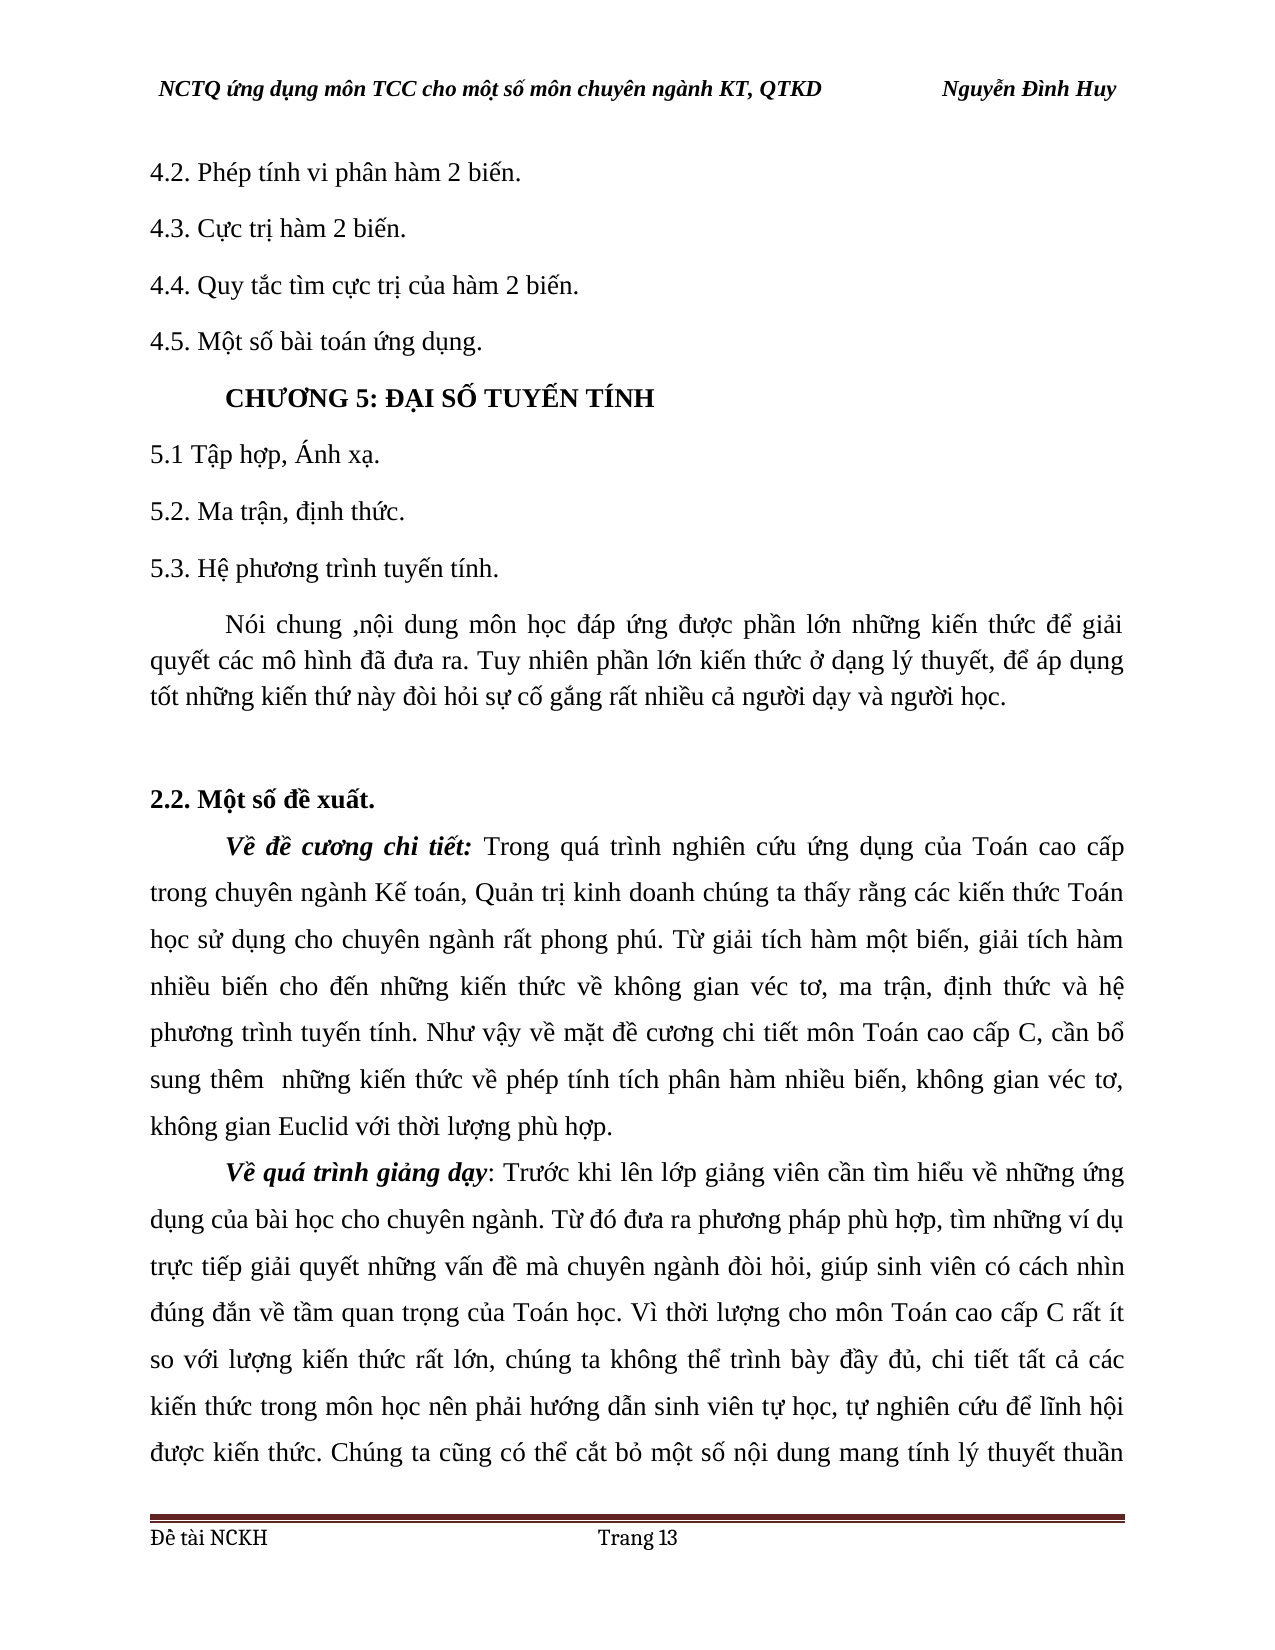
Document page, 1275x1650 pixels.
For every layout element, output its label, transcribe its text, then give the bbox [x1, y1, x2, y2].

text 4.5. Một số bài toán ứng dụng. [150, 325, 1125, 357]
text 2.2. Một số đề xuất. [150, 783, 1124, 814]
text 5.1 Tập hợp, Ánh xạ. [150, 438, 1125, 470]
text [150, 1156, 1124, 1467]
text CHƯƠNG 5: ĐẠI SỐ TUYẾN TÍNH [150, 382, 1125, 413]
text 4.2. Phép tính vi phân hàm 2 biến. [150, 156, 1125, 187]
text 5.3. Hệ phương trình tuyến tính. [150, 552, 1125, 583]
text Về đề cương chi tiết: Trong quá trình nghiên cứu ứng dụng của Toán cao cấp trong chuyên ngành Kế toán, Quản trị kinh doanh chúng ta thấy rằng các kiến thức Toán học sử dụng cho chuyên ngành rất phong phú. Từ giải tích hàm một biến, giải tích hàm nhiều biến cho đến những kiến thức về không gian véc tơ, ma trận, định thức và hệ phương trình tuyến tính. Như vậy về mặt đề cương chi tiết môn Toán cao cấp C, cần bổ sung thêm những kiến thức về phép tính tích phân hàm nhiều biến, không gian véc tơ, không gian Euclid với thời lượng phù hợp. [150, 829, 1124, 1141]
text 5.2. Ma trận, định thức. [150, 495, 1125, 526]
text 4.3. Cực trị hàm 2 biến. [150, 212, 1125, 243]
text 4.4. Quy tắc tìm cực trị của hàm 2 biến. [150, 269, 1125, 300]
text Nói chung ,nội dung môn học đáp ứng được phần lớn những kiến thức để giải quyết các mô hình đã đưa ra. Tuy nhiên phần lớn kiến thức ở dạng lý thuyết, để áp dụng tốt những kiến thứ này đòi hỏi sự cố gắng rất nhiều cả người dạy và người học. [150, 608, 1125, 711]
